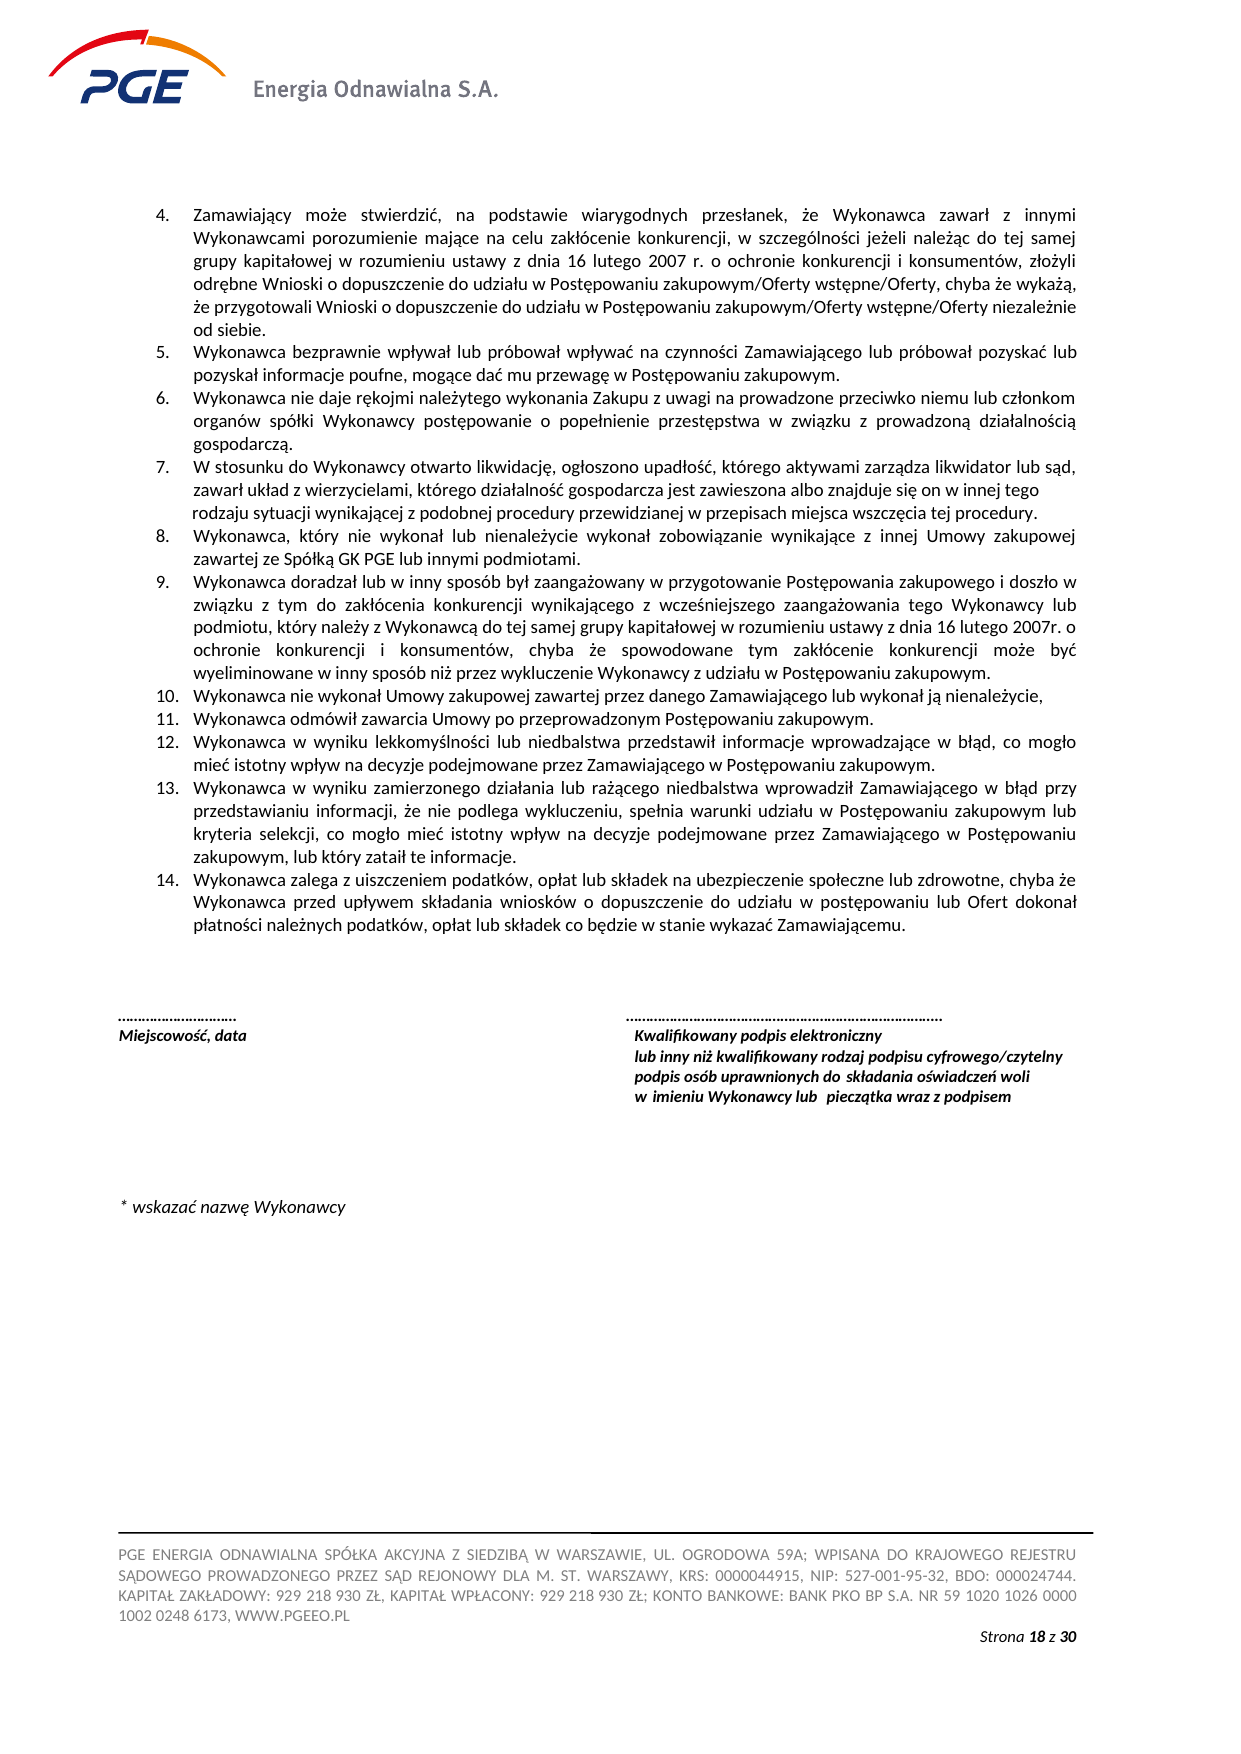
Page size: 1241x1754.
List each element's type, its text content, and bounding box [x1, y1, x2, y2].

list Wykonawca doradzał lub w inny sposób był zaangażowany w przygotowanie Postępowania zakupowego i doszło w związku z tym do zakłócenia konkurencji wynikającego z wcześniejszego zaangażowania tego Wykonawcy lub podmiotu, który należy z Wykonawcą do tej samej grupy kapitałowej w rozumieniu ustawy z dnia 16 lutego 2007r. o ochronie konkurencji i konsumentów, chyba że spowodowane tym zakłócenie konkurencji może być wyeliminowane w inny sposób niż przez wykluczenie Wykonawcy z udziału w Postępowaniu zakupowym. [156, 570, 1078, 684]
list Zamawiający może stwierdzić, na podstawie wiarygodnych przesłanek, że Wykonawca zawarł z innymi Wykonawcami porozumienie mające na celu zakłócenie konkurencji, w szczególności jeżeli należąc do tej samej grupy kapitałowej w rozumieniu ustawy z dnia 16 lutego 2007 r. o ochronie konkurencji i konsumentów, złożyli odrębne Wnioski o dopuszczenie do udziału w Postępowaniu zakupowym/Oferty wstępne/Oferty, chyba że wykażą, że przygotowali Wnioski o dopuszczenie do udziału w Postępowaniu zakupowym/Oferty wstępne/Oferty niezależnie od siebie. [156, 203, 1078, 341]
list Wykonawca nie wykonał Umowy zakupowej zawartej przez danego Zamawiającego lub wykonał ją nienależycie, [156, 684, 1078, 707]
text ………………………… …………………………………………………………………….. [118, 1005, 1078, 1026]
list Wykonawca odmówił zawarcia Umowy po przeprowadzonym Postępowaniu zakupowym. [156, 707, 1078, 730]
list Wykonawca nie daje rękojmi należytego wykonania Zakupu z uwagi na prowadzone przeciwko niemu lub członkom organów spółki Wykonawcy postępowanie o popełnienie przestępstwa w związku z prowadzoną działalnością gospodarczą. [156, 386, 1078, 455]
list Wykonawca w wyniku zamierzonego działania lub rażącego niedbalstwa wprowadził Zamawiającego w błąd przy przedstawianiu informacji, że nie podlega wykluczeniu, spełnia warunki udziału w Postępowaniu zakupowym lub kryteria selekcji, co mogło mieć istotny wpływ na decyzje podejmowane przez Zamawiającego w Postępowaniu zakupowym, lub który zataił te informacje. [156, 776, 1078, 868]
list Wykonawca bezprawnie wpływał lub próbował wpływać na czynności Zamawiającego lub próbował pozyskać lub pozyskał informacje poufne, mogące dać mu przewagę w Postępowaniu zakupowym. [156, 341, 1078, 386]
text * wskazać nazwę Wykonawcy [119, 1195, 1078, 1218]
text Miejscowość, data Kwalifikowany podpis elektroniczny lub inny niż kwalifikowany rodzaj podpisu cyfrowego/czytelny podpis osób uprawnionych do składania oświadczeń woli w imieniu Wykonawcy lub pieczątka wraz z podpisem [119, 1026, 1078, 1107]
text rodzaju sytuacji wynikającej z podobnej procedury przewidzianej w przepisach miejsca wszczęcia tej procedury. [192, 501, 1078, 524]
list W stosunku do Wykonawcy otwarto likwidację, ogłoszono upadłość, którego aktywami zarządza likwidator lub sąd, zawarł układ z wierzycielami, którego działalność gospodarcza jest zawieszona albo znajduje się on w innej tego [156, 455, 1078, 501]
list Wykonawca, który nie wykonał lub nienależycie wykonał zobowiązanie wynikające z innej Umowy zakupowej zawartej ze Spółką GK PGE lub innymi podmiotami. [156, 524, 1078, 570]
list Wykonawca zalega z uiszczeniem podatków, opłat lub składek na ubezpieczenie społeczne lub zdrowotne, chyba że Wykonawca przed upływem składania wniosków o dopuszczenie do udziału w postępowaniu lub Ofert dokonał płatności należnych podatków, opłat lub składek co będzie w stanie wykazać Zamawiającemu. [156, 868, 1078, 936]
list Wykonawca w wyniku lekkomyślności lub niedbalstwa przedstawił informacje wprowadzające w błąd, co mogło mieć istotny wpływ na decyzje podejmowane przez Zamawiającego w Postępowaniu zakupowym. [156, 730, 1078, 776]
